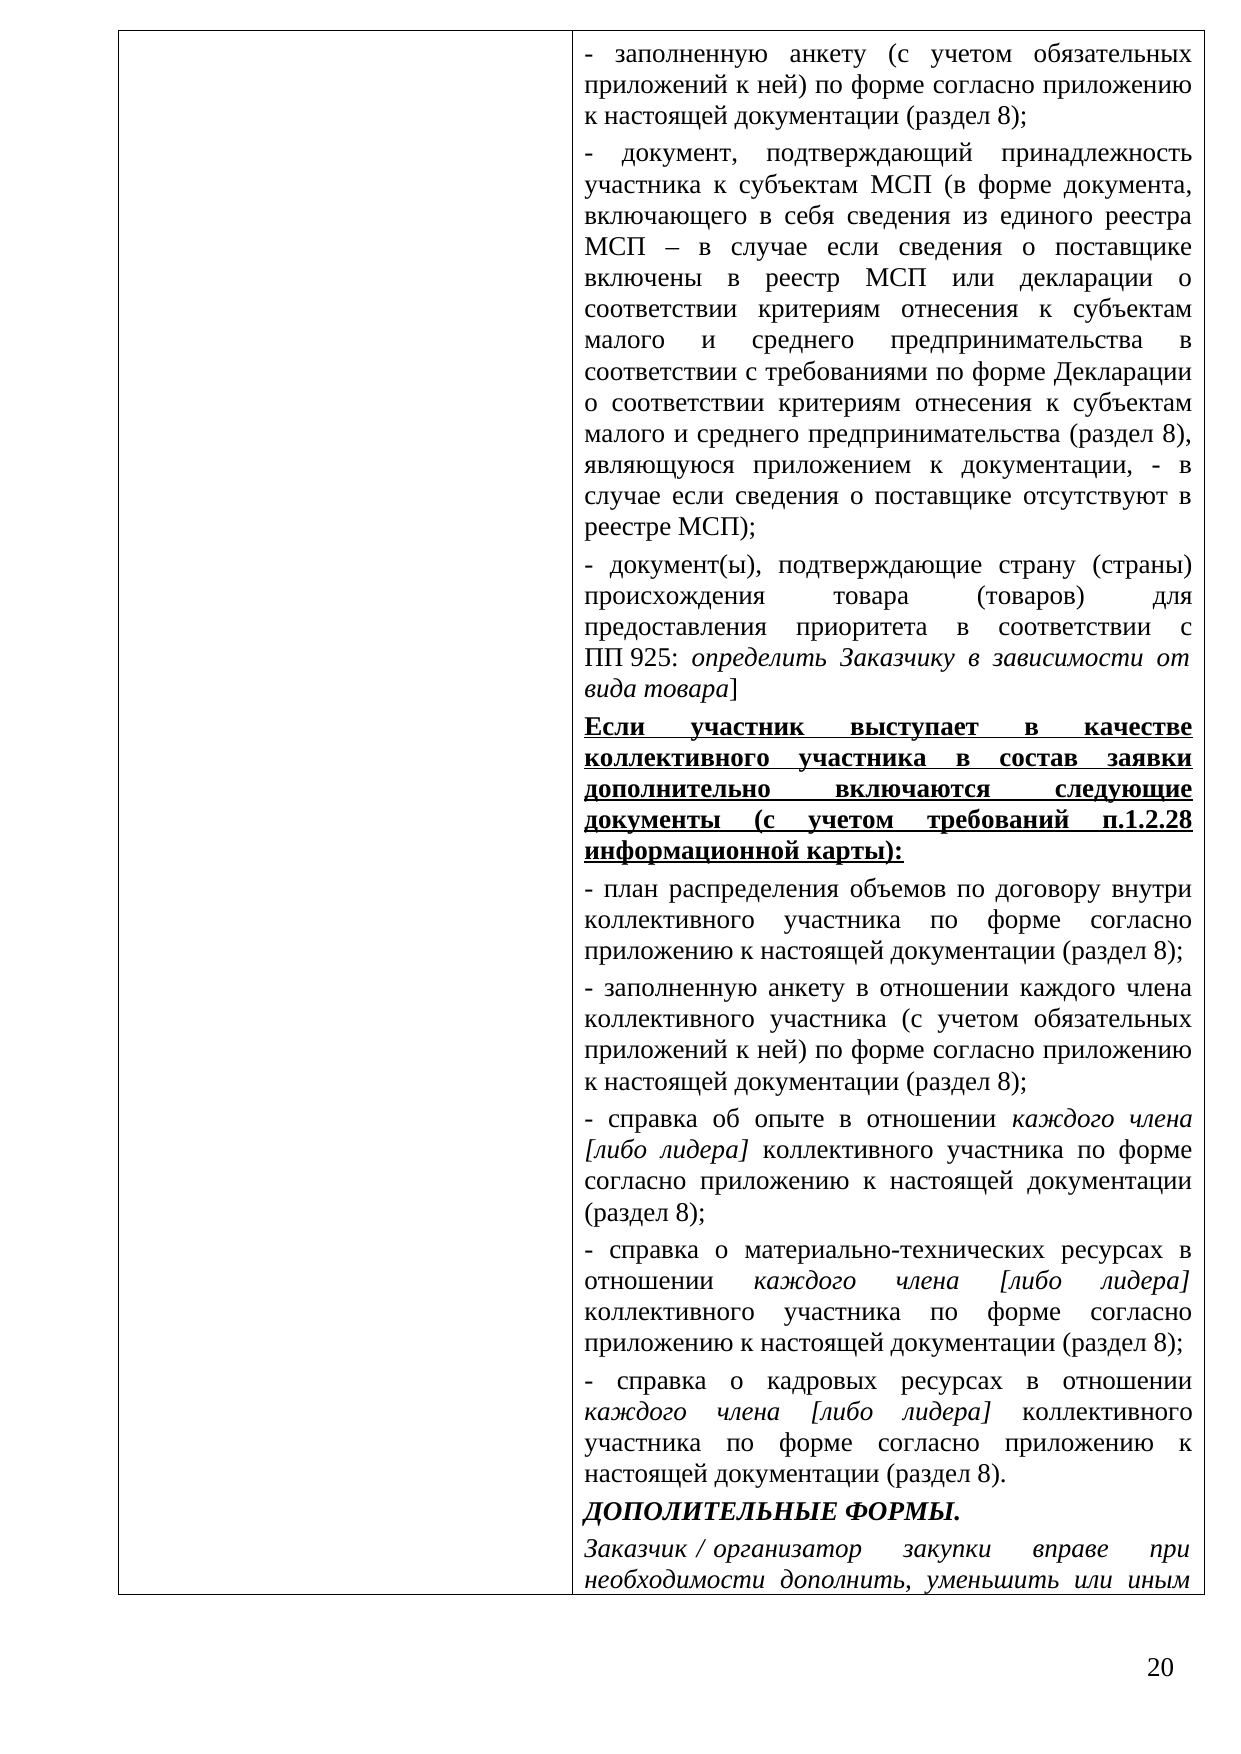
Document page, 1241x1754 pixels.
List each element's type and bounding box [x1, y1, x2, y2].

table_cell [573, 31, 1204, 1594]
table_cell [119, 31, 572, 1594]
